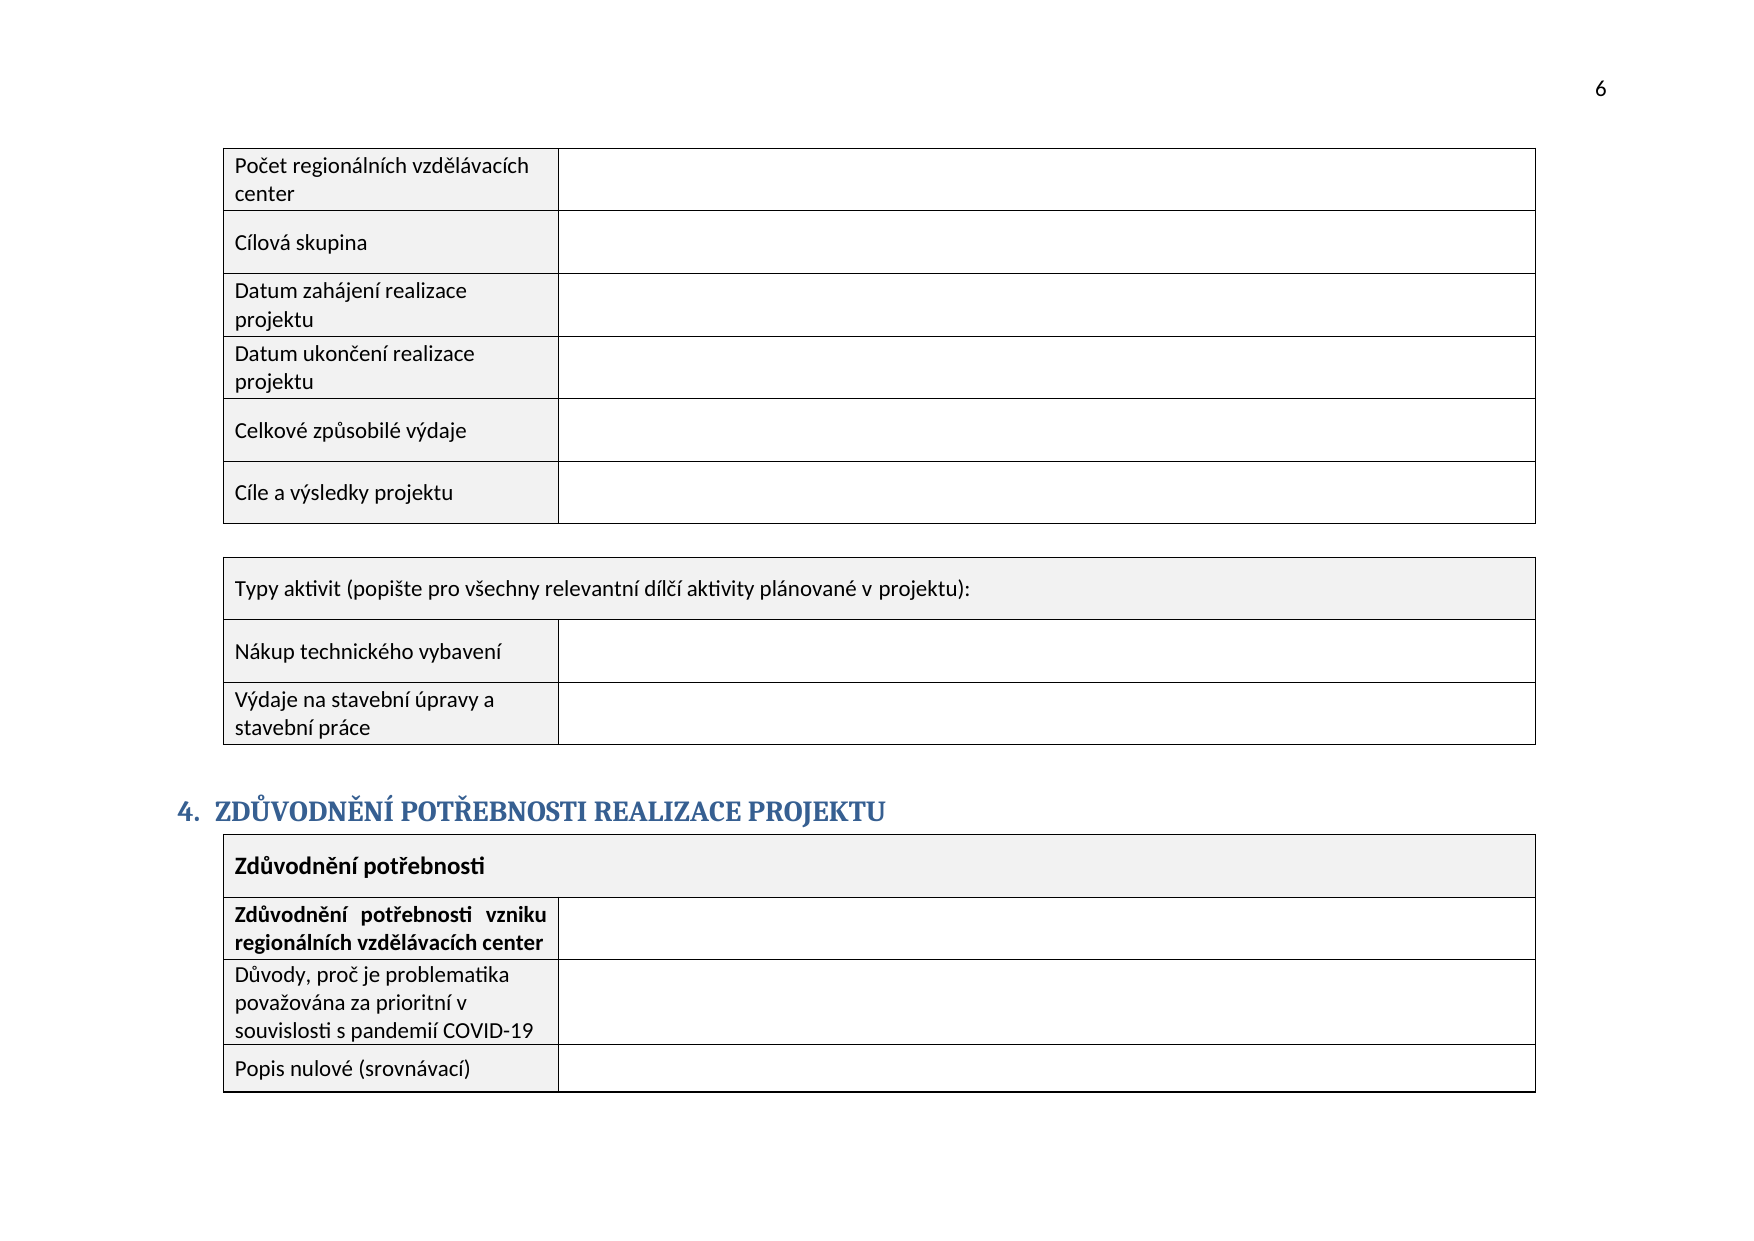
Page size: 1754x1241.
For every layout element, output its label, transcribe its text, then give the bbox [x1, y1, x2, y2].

table_cell [559, 337, 1535, 398]
table_cell Cílová skupina [224, 211, 558, 273]
table_cell Cíle a výsledky projektu [224, 462, 558, 523]
table_cell Nákup technického vybavení [224, 620, 558, 682]
table_cell [559, 683, 1535, 744]
table_cell [559, 462, 1535, 523]
subtitle ZDŮVODNĚNÍ POTŘEBNOSTI REALIZACE PROJEKTU [177, 795, 1606, 829]
table_cell [559, 1045, 1535, 1091]
table_cell [559, 274, 1535, 336]
table_cell [559, 399, 1535, 461]
table_cell [559, 898, 1535, 959]
table_cell [559, 620, 1535, 682]
table_cell Zdůvodnění potřebnosti vzniku regionálních vzdělávacích center [224, 898, 558, 959]
table_header Zdůvodnění potřebnosti [224, 835, 1535, 897]
table_cell Celkové způsobilé výdaje [224, 399, 558, 461]
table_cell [224, 1045, 558, 1091]
table_cell Důvody, proč je problematika považována za prioritní v souvislosti s pandemií COVID-19 [224, 960, 558, 1044]
table_cell Datum ukončení realizace projektu [224, 337, 558, 398]
table_cell [559, 149, 1535, 210]
table_cell Výdaje na stavební úpravy a stavební práce [224, 683, 558, 744]
table_cell [559, 960, 1535, 1044]
table_cell Datum zahájení realizace projektu [224, 274, 558, 336]
table_header Typy aktivit (popište pro všechny relevantní dílčí aktivity plánované v projektu): [224, 558, 1535, 619]
table_cell [559, 211, 1535, 273]
table_cell Počet regionálních vzdělávacích center [224, 149, 558, 210]
